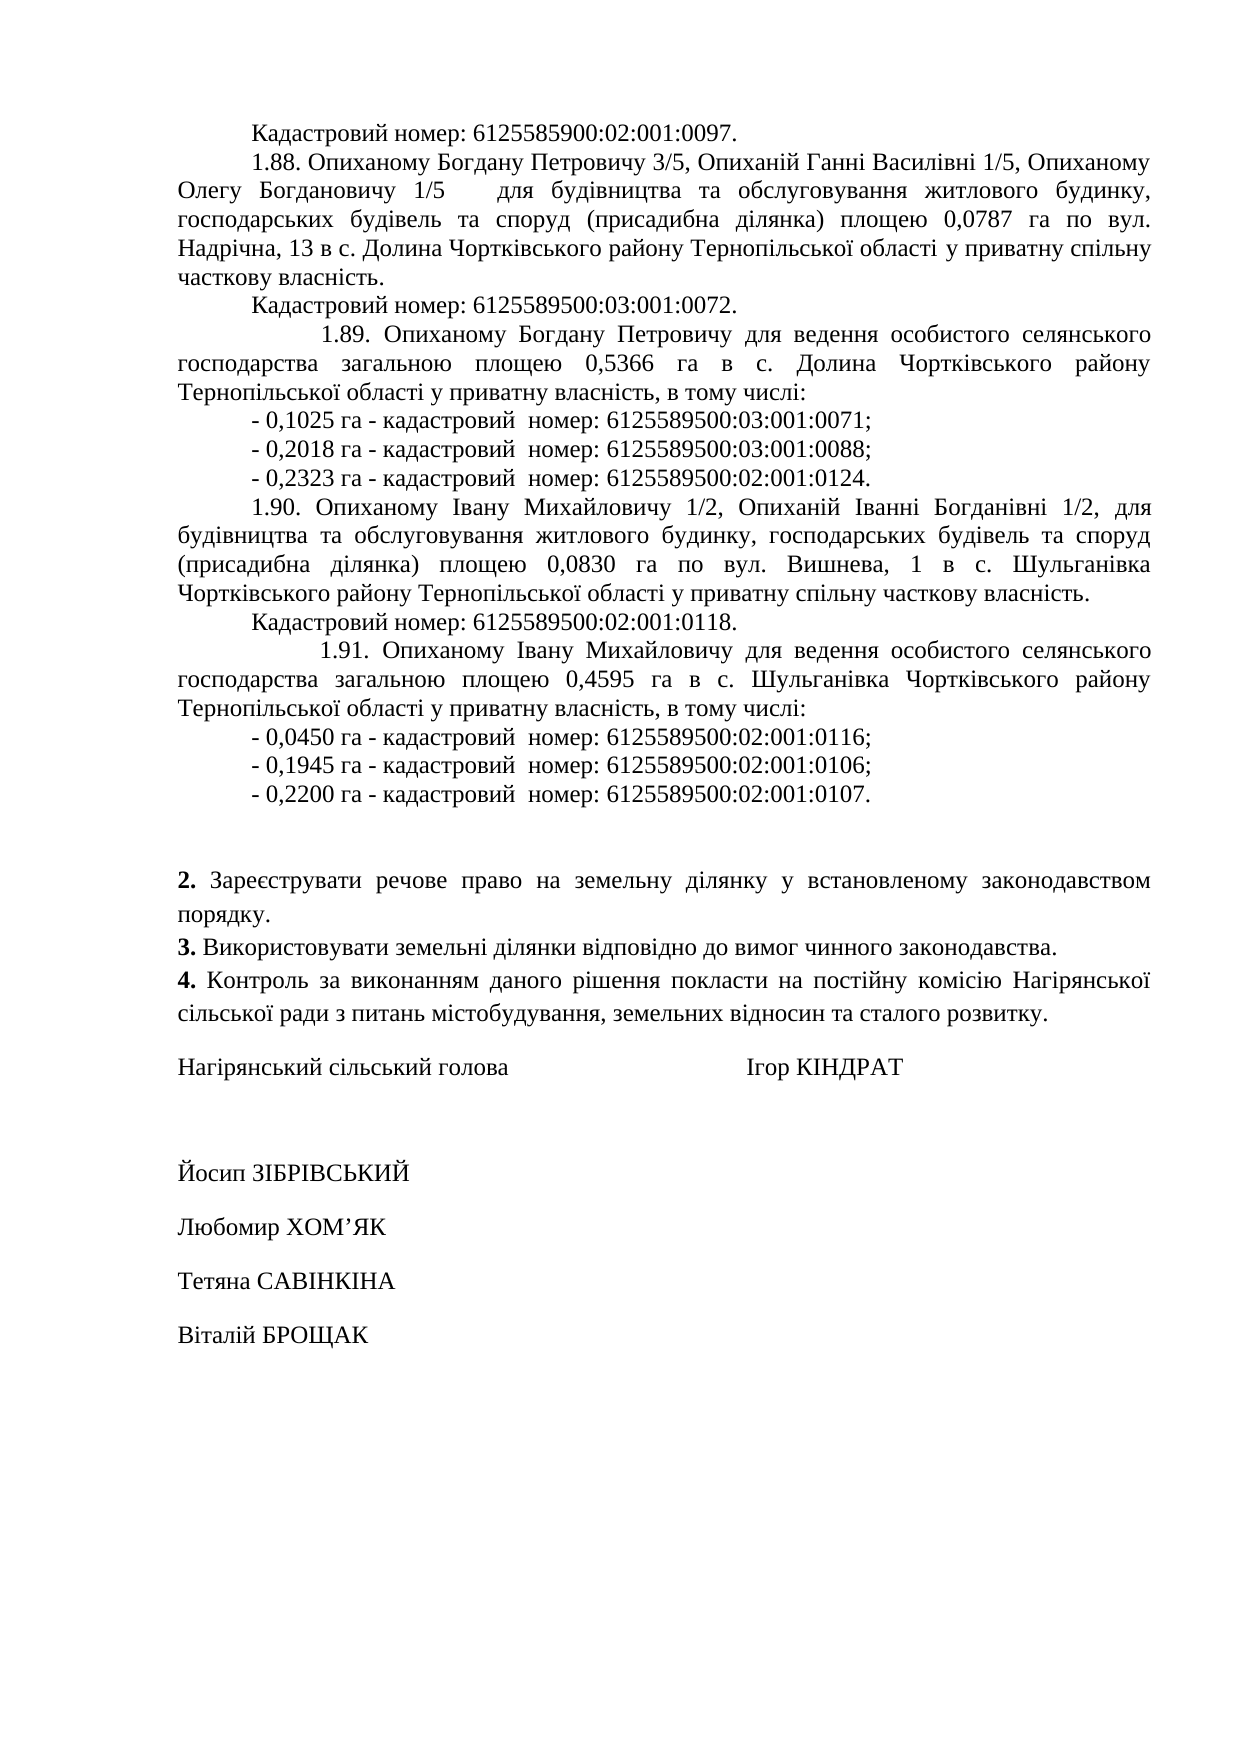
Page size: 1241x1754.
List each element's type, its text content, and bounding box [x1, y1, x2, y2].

text 1.88. Опиханому Богдану Петровичу 3/5, Опиханій Ганні Василівні 1/5, Опиханому Олегу Богдановичу 1/5 для будівництва та обслуговування житлового будинку, господарських будівель та споруд (присадибна ділянка) площею 0,0787 га по вул. Надрічна, 13 в с. Долина Чортківського району Тернопільської області у приватну спільну часткову власність. [177, 147, 1152, 291]
text Кадастровий номер: 6125589500:02:001:0118. [177, 607, 1152, 636]
text Нагірянський сільський голова Ігор КІНДРАТ [177, 1052, 1152, 1080]
text 1.91. Опиханому Івану Михайловичу для ведення особистого селянського господарства загальною площею 0,4595 га в с. Шульганівка Чортківського району Тернопільської області у приватну власність, в тому числі: [177, 636, 1152, 722]
text 4. Контроль за виконанням даного рішення покласти на постійну комісію Нагірянської сільської ради з питань містобудування, земельних відносин та сталого розвитку. [177, 965, 1152, 1026]
text - 0,1025 га - кадастровий номер: 6125589500:03:001:0071; [177, 406, 1152, 434]
text Кадастровий номер: 6125585900:02:001:0097. [177, 118, 1152, 147]
text - 0,1945 га - кадастровий номер: 6125589500:02:001:0106; [177, 751, 1152, 779]
text 2. Зареєструвати речове право на земельну ділянку у встановленому законодавством порядку. [177, 866, 1152, 927]
text 1.90. Опиханому Івану Михайловичу 1/2, Опиханій Іванні Богданівні 1/2, для будівництва та обслуговування житлового будинку, господарських будівель та споруд (присадибна ділянка) площею 0,0830 га по вул. Вишнева, 1 в с. Шульганівка Чортківського району Тернопільської області у приватну спільну часткову власність. [177, 492, 1152, 607]
text Кадастровий номер: 6125589500:03:001:0072. [177, 291, 1152, 319]
text - 0,2323 га - кадастровий номер: 6125589500:02:001:0124. [177, 463, 1152, 492]
text Тетяна САВІНКІНА [177, 1266, 1152, 1295]
text 1.89. Опиханому Богдану Петровичу для ведення особистого селянського господарства загальною площею 0,5366 га в с. Долина Чортківського району Тернопільської області у приватну власність, в тому числі: [177, 319, 1152, 406]
text 3. Використовувати земельні ділянки відповідно до вимог чинного законодавства. [177, 932, 1152, 960]
text - 0,0450 га - кадастровий номер: 6125589500:02:001:0116; [177, 722, 1152, 751]
text Йосип ЗІБРІВСЬКИЙ [177, 1158, 1152, 1187]
text Любомир ХОМ’ЯК [177, 1212, 1152, 1241]
text - 0,2200 га - кадастровий номер: 6125589500:02:001:0107. [177, 779, 1152, 808]
text - 0,2018 га - кадастровий номер: 6125589500:03:001:0088; [177, 434, 1152, 463]
text Віталій БРОЩАК [177, 1320, 1152, 1349]
